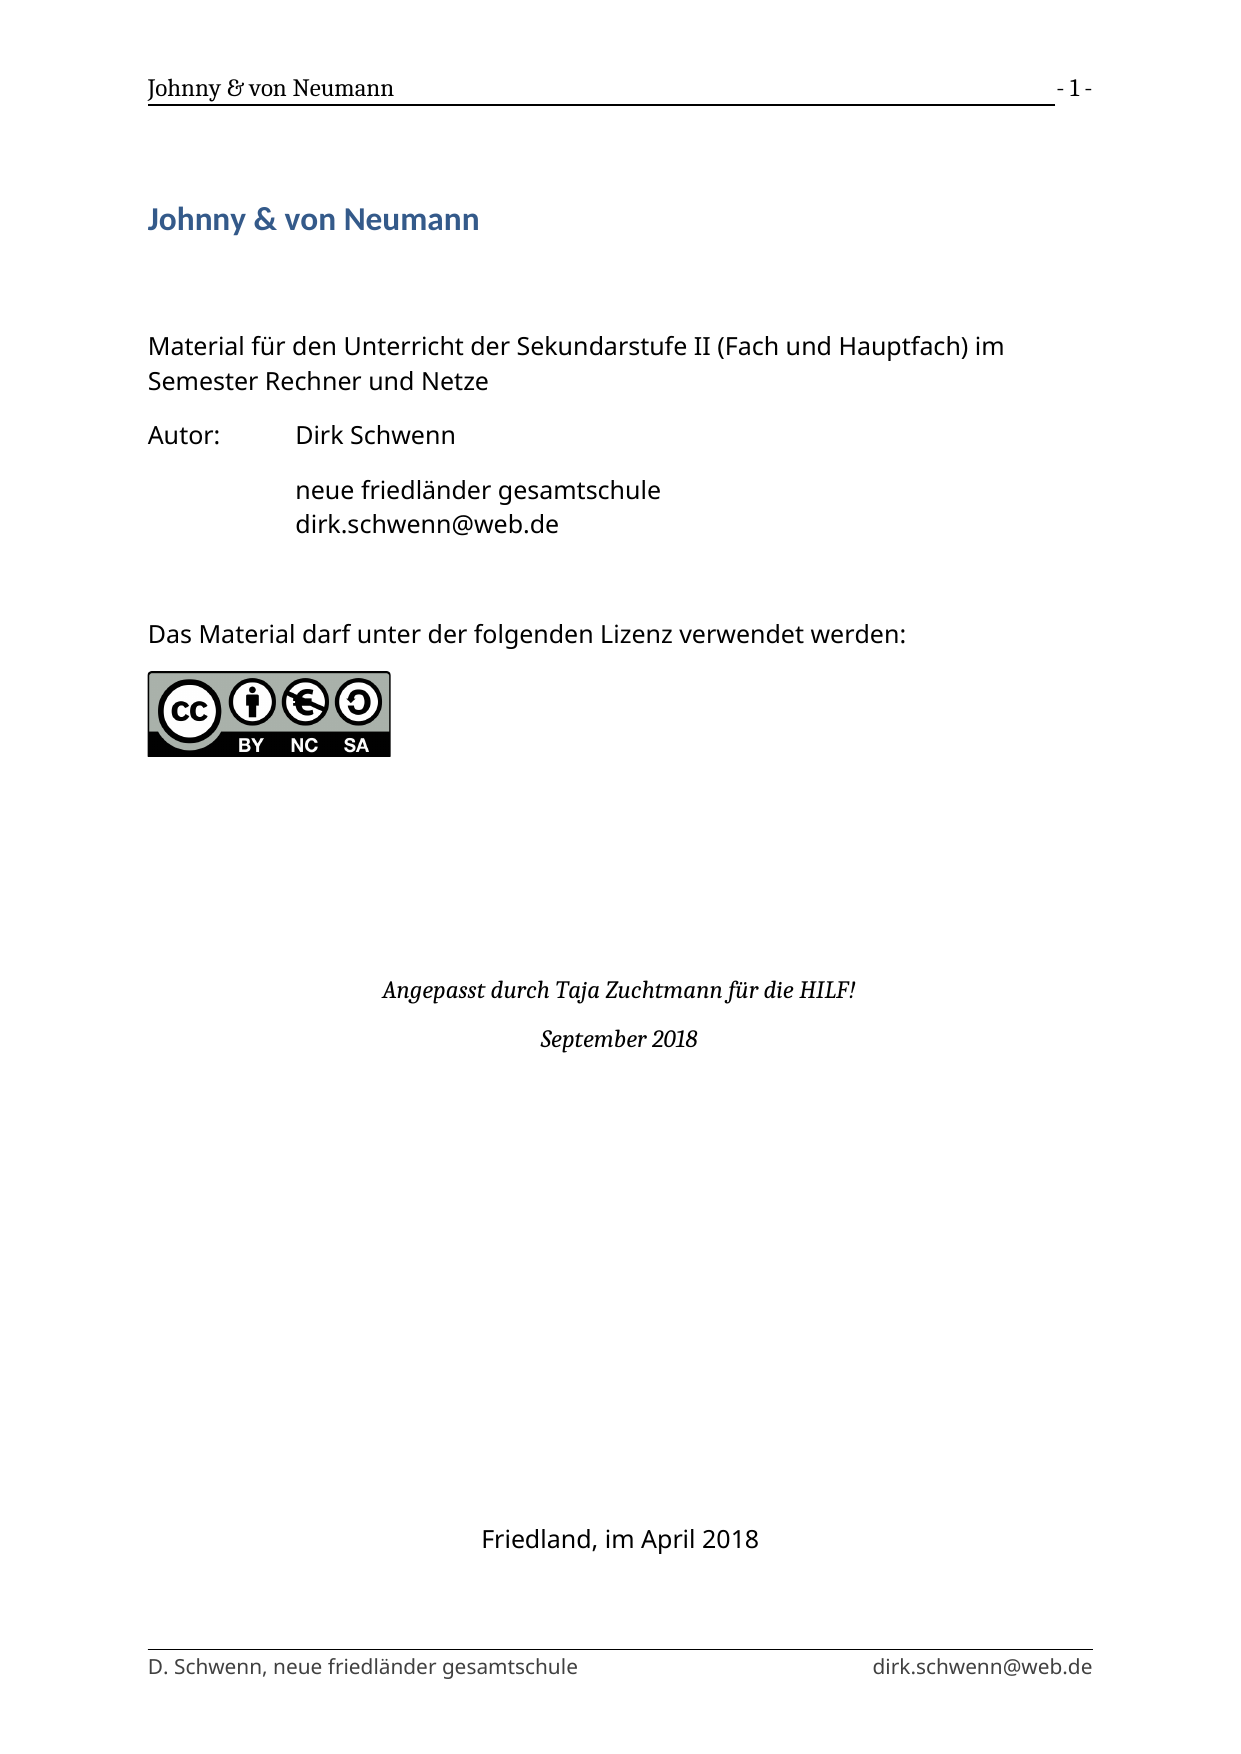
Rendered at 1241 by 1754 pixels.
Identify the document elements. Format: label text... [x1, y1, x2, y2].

subtitle Johnny & von Neumann [148, 198, 1093, 238]
picture [147, 671, 391, 757]
text Das Material darf unter der folgenden Lizenz verwendet werden: [148, 617, 1093, 651]
text neue friedländer gesamtschule dirk.schwenn@web.de [148, 473, 1093, 541]
text Friedland, im April 2018 [148, 1521, 1093, 1555]
text Autor: Dirk Schwenn [148, 418, 1093, 452]
text September 2018 [148, 1025, 1093, 1054]
text Material für den Unterricht der Sekundarstufe II (Fach und Hauptfach) im Semester Rechner und Netze [148, 329, 1093, 397]
text Angepasst durch Taja Zuchtmann für die HILF! [148, 976, 1093, 1004]
